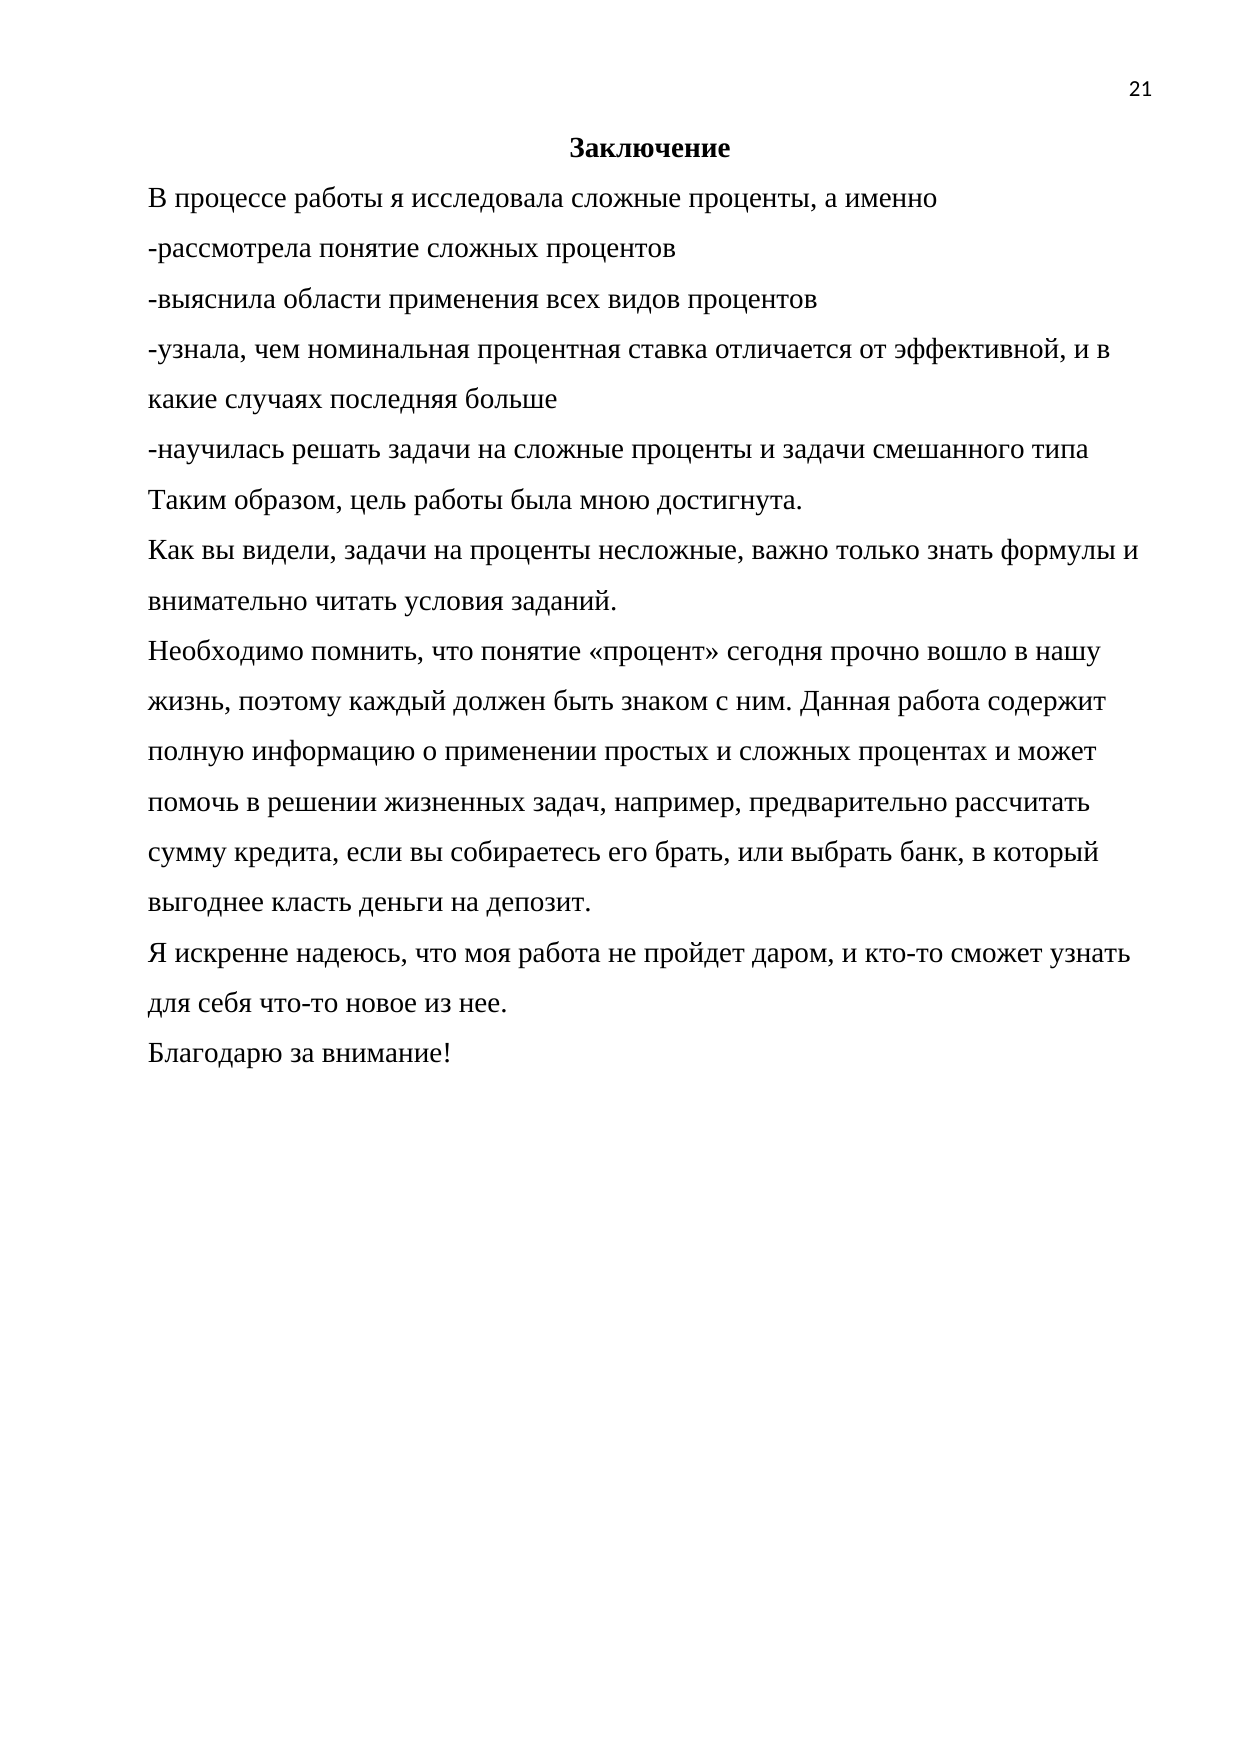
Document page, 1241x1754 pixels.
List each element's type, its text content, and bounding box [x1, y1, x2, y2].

text В процессе работы я исследовала сложные проценты, а именно [148, 180, 1152, 214]
text Заключение [148, 130, 1152, 163]
text Я искренне надеюсь, что моя работа не пройдет даром, и кто-то сможет узнать для себя что-то новое из нее. [148, 935, 1152, 1019]
text Необходимо помнить, что понятие «процент» сегодня прочно вошло в нашу жизнь, поэтому каждый должен быть знаком с ним. Данная работа содержит полную информацию о применении простых и сложных процентах и может помочь в решении жизненных задач, например, предварительно рассчитать сумму кредита, если вы собираетесь его брать, или выбрать банк, в который выгоднее класть деньги на депозит. [148, 633, 1152, 918]
text Благодарю за внимание! [148, 1035, 1152, 1069]
text -научилась решать задачи на сложные проценты и задачи смешанного типа [148, 432, 1152, 465]
text Таким образом, цель работы была мною достигнута. [148, 482, 1152, 516]
text -узнала, чем номинальная процентная ставка отличается от эффективной, и в какие случаях последняя больше [148, 331, 1152, 415]
text -рассмотрела понятие сложных процентов [148, 230, 1152, 264]
text -выяснила области применения всех видов процентов [148, 281, 1152, 314]
text Как вы видели, задачи на проценты несложные, важно только знать формулы и внимательно читать условия заданий. [148, 532, 1152, 616]
